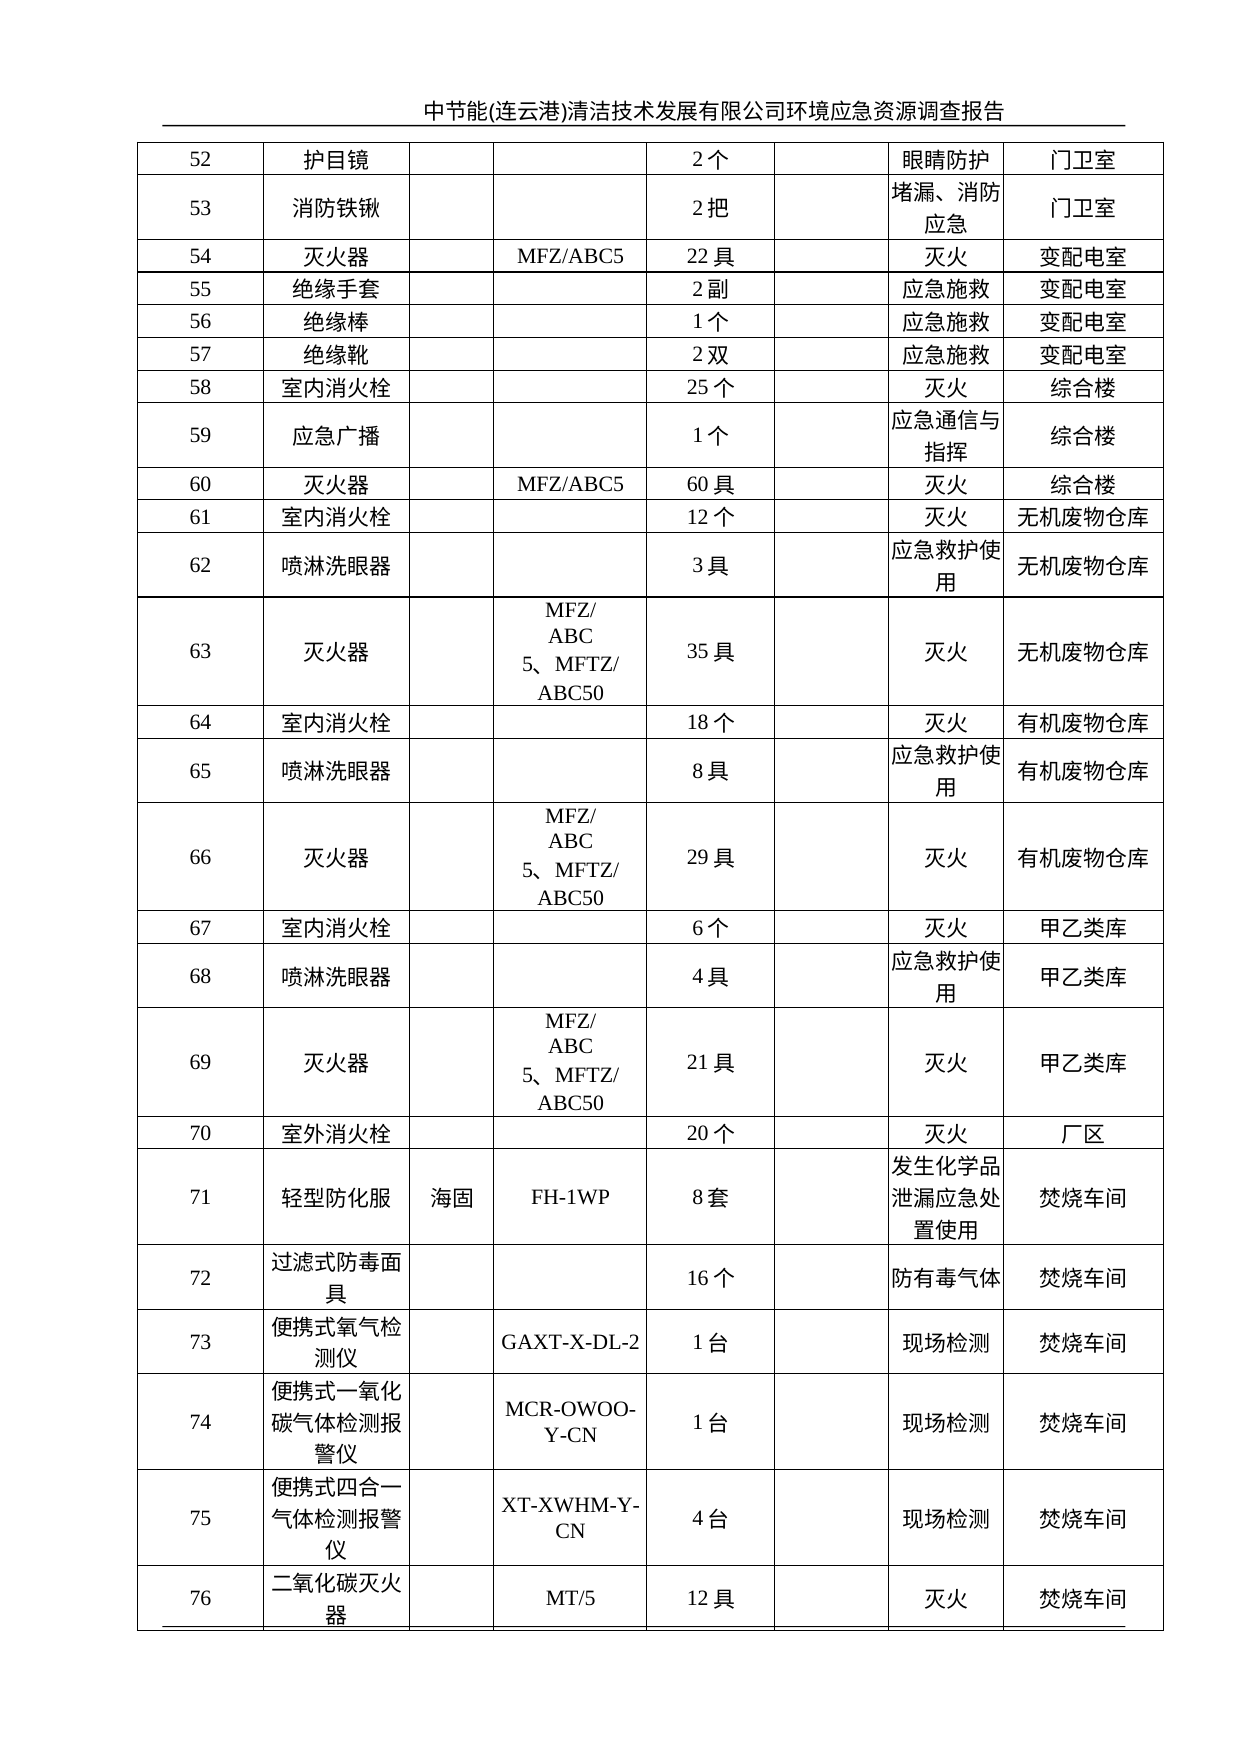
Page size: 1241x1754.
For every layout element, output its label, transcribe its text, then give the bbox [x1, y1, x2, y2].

table_cell 68 [138, 944, 263, 1007]
table_cell 66 [138, 803, 263, 910]
table_cell 57 [138, 338, 263, 369]
table_cell [775, 1566, 888, 1629]
table_cell 1台 [647, 1310, 774, 1373]
table_cell GAXT-X-DL-2 [494, 1310, 646, 1373]
table_cell 2把 [647, 175, 774, 239]
table_cell 消防铁锹 [264, 175, 409, 239]
table_cell [494, 533, 646, 596]
table_cell 16个 [647, 1245, 774, 1309]
table_cell [494, 143, 646, 174]
table_cell [410, 305, 493, 337]
table_cell 灭火 [889, 468, 1003, 499]
table_cell 甲乙类库 [1004, 911, 1163, 943]
table_cell [494, 1245, 646, 1309]
table_cell 绝缘手套 [264, 273, 409, 304]
table_cell 灭火器 [264, 1008, 409, 1116]
table_cell 53 [138, 175, 263, 239]
table_cell [410, 1245, 493, 1309]
table_cell 灭火器 [264, 468, 409, 499]
table_cell 75 [138, 1470, 263, 1565]
table_cell [494, 739, 646, 802]
table_cell 灭火器 [264, 240, 409, 271]
table_cell 焚烧车间 [1004, 1566, 1163, 1629]
table_cell 海固 [410, 1149, 493, 1244]
table_cell 喷淋洗眼器 [264, 533, 409, 596]
table_cell 变配电室 [1004, 273, 1163, 304]
table_cell [494, 911, 646, 943]
table_cell FH-1WP [494, 1149, 646, 1244]
table_cell [775, 338, 888, 369]
table_cell 便携式四合一气体检测报警仪 [264, 1470, 409, 1565]
table_cell [775, 1470, 888, 1565]
table_cell [410, 1117, 493, 1148]
table_cell [410, 175, 493, 239]
table_cell 22具 [647, 240, 774, 271]
table_cell 1台 [647, 1374, 774, 1469]
table_cell 应急施救 [889, 338, 1003, 369]
table_cell 灭火器 [264, 598, 409, 705]
table_cell 综合楼 [1004, 371, 1163, 402]
table_cell 室内消火栓 [264, 911, 409, 943]
table_cell 灭火 [889, 371, 1003, 402]
table_cell [410, 371, 493, 402]
table_cell 1个 [647, 403, 774, 467]
table_cell [775, 468, 888, 499]
table_cell 无机废物仓库 [1004, 533, 1163, 596]
table_cell 20个 [647, 1117, 774, 1148]
table_cell 焚烧车间 [1004, 1310, 1163, 1373]
table_cell [410, 803, 493, 910]
table_cell 4台 [647, 1470, 774, 1565]
table_cell [775, 706, 888, 737]
table_cell [775, 1117, 888, 1148]
table_cell 65 [138, 739, 263, 802]
table_cell 60 [138, 468, 263, 499]
table_cell [775, 944, 888, 1007]
table_cell 59 [138, 403, 263, 467]
table_cell 灭火 [889, 706, 1003, 737]
table_cell [775, 371, 888, 402]
table_cell [410, 911, 493, 943]
table_cell [775, 500, 888, 532]
table_cell 喷淋洗眼器 [264, 944, 409, 1007]
table_cell 63 [138, 598, 263, 705]
table_cell 门卫室 [1004, 143, 1163, 174]
table_cell 绝缘棒 [264, 305, 409, 337]
table_cell [494, 944, 646, 1007]
table_cell 灭火 [889, 1566, 1003, 1629]
table_cell 护目镜 [264, 143, 409, 174]
table_cell MCR-OWOO-Y-CN [494, 1374, 646, 1469]
table_cell 甲乙类库 [1004, 1008, 1163, 1116]
table_cell [410, 598, 493, 705]
table_cell 发生化学品泄漏应急处置使用 [889, 1149, 1003, 1244]
table_cell [494, 706, 646, 737]
table_cell [410, 1374, 493, 1469]
table_cell 8具 [647, 739, 774, 802]
table_cell 应急通信与指挥 [889, 403, 1003, 467]
table_cell 4具 [647, 944, 774, 1007]
table_cell 2副 [647, 273, 774, 304]
table_cell 有机废物仓库 [1004, 739, 1163, 802]
table_cell [494, 175, 646, 239]
table_cell 3具 [647, 533, 774, 596]
table_cell [775, 240, 888, 271]
table_cell 轻型防化服 [264, 1149, 409, 1244]
table_cell [775, 305, 888, 337]
table_cell 堵漏、消防应急 [889, 175, 1003, 239]
table_cell [775, 273, 888, 304]
table_cell [410, 403, 493, 467]
table_cell 62 [138, 533, 263, 596]
table_cell 绝缘靴 [264, 338, 409, 369]
table_cell MFZ/ABC5 [494, 468, 646, 499]
table_cell 6个 [647, 911, 774, 943]
table_cell 室内消火栓 [264, 500, 409, 532]
table_cell [410, 1470, 493, 1565]
table_cell 应急救护使用 [889, 533, 1003, 596]
table_cell 8套 [647, 1149, 774, 1244]
table_cell [410, 143, 493, 174]
table_cell [410, 944, 493, 1007]
table_cell 71 [138, 1149, 263, 1244]
table_cell 67 [138, 911, 263, 943]
table_cell 过滤式防毒面具 [264, 1245, 409, 1309]
table_cell 变配电室 [1004, 305, 1163, 337]
table_cell 72 [138, 1245, 263, 1309]
table_cell 便携式一氧化碳气体检测报警仪 [264, 1374, 409, 1469]
table_cell [494, 338, 646, 369]
table_cell MFZ/ABC5、MFTZ/ABC50 [494, 598, 646, 705]
table_cell 无机废物仓库 [1004, 500, 1163, 532]
table_cell [410, 706, 493, 737]
table_cell 便携式氧气检测仪 [264, 1310, 409, 1373]
table_cell 焚烧车间 [1004, 1374, 1163, 1469]
table_cell 21具 [647, 1008, 774, 1116]
table_cell 焚烧车间 [1004, 1245, 1163, 1309]
table_cell [775, 803, 888, 910]
table_cell 1个 [647, 305, 774, 337]
table_cell 焚烧车间 [1004, 1470, 1163, 1565]
table_cell 现场检测 [889, 1470, 1003, 1565]
table_cell [775, 175, 888, 239]
table_cell [775, 403, 888, 467]
table_cell 35具 [647, 598, 774, 705]
table_cell 综合楼 [1004, 403, 1163, 467]
table_cell 室外消火栓 [264, 1117, 409, 1148]
table_cell 甲乙类库 [1004, 944, 1163, 1007]
table_cell 门卫室 [1004, 175, 1163, 239]
table_cell [410, 273, 493, 304]
table_cell 灭火 [889, 1117, 1003, 1148]
table_cell [410, 1008, 493, 1116]
table_cell 二氧化碳灭火器 [264, 1566, 409, 1629]
table_cell 18个 [647, 706, 774, 737]
table_cell [410, 500, 493, 532]
table_cell 有机废物仓库 [1004, 706, 1163, 737]
table_cell [775, 533, 888, 596]
table_cell 29具 [647, 803, 774, 910]
table_cell 变配电室 [1004, 338, 1163, 369]
table_cell [775, 1374, 888, 1469]
table_cell 灭火 [889, 240, 1003, 271]
table_cell 厂区 [1004, 1117, 1163, 1148]
table_cell 2个 [647, 143, 774, 174]
table_cell 61 [138, 500, 263, 532]
table_cell [494, 403, 646, 467]
table_cell [410, 739, 493, 802]
table_cell 灭火 [889, 598, 1003, 705]
table_cell 55 [138, 273, 263, 304]
table_cell MT/5 [494, 1566, 646, 1629]
table_cell [775, 1149, 888, 1244]
table_cell [410, 1566, 493, 1629]
table_cell 58 [138, 371, 263, 402]
table_cell 室内消火栓 [264, 706, 409, 737]
table_cell XT-XWHM-Y-CN [494, 1470, 646, 1565]
table_cell 灭火 [889, 911, 1003, 943]
table_cell 有机废物仓库 [1004, 803, 1163, 910]
table_cell 变配电室 [1004, 240, 1163, 271]
table_cell [410, 1310, 493, 1373]
table_cell 室内消火栓 [264, 371, 409, 402]
table_cell [410, 338, 493, 369]
table_cell [410, 240, 493, 271]
table_cell 76 [138, 1566, 263, 1629]
table_cell [775, 143, 888, 174]
table_cell [410, 533, 493, 596]
table_cell MFZ/ABC5 [494, 240, 646, 271]
table_cell 应急救护使用 [889, 739, 1003, 802]
table_cell [775, 1310, 888, 1373]
table_cell 无机废物仓库 [1004, 598, 1163, 705]
table_cell 现场检测 [889, 1310, 1003, 1373]
table_cell [494, 371, 646, 402]
table_cell 灭火 [889, 1008, 1003, 1116]
table_cell 60具 [647, 468, 774, 499]
table_cell [494, 1117, 646, 1148]
table_cell 25个 [647, 371, 774, 402]
table_cell 70 [138, 1117, 263, 1148]
table_cell 12具 [647, 1566, 774, 1629]
table_cell 焚烧车间 [1004, 1149, 1163, 1244]
table_cell 69 [138, 1008, 263, 1116]
table_cell [775, 739, 888, 802]
table_cell 56 [138, 305, 263, 337]
table_cell 防有毒气体 [889, 1245, 1003, 1309]
table_cell 应急广播 [264, 403, 409, 467]
table_cell [775, 911, 888, 943]
table_cell 73 [138, 1310, 263, 1373]
table_cell [494, 273, 646, 304]
table_cell [410, 468, 493, 499]
table_cell 54 [138, 240, 263, 271]
table_cell 灭火器 [264, 803, 409, 910]
table_cell 喷淋洗眼器 [264, 739, 409, 802]
table_cell 现场检测 [889, 1374, 1003, 1469]
table_cell [775, 598, 888, 705]
table_cell [775, 1245, 888, 1309]
table_cell 52 [138, 143, 263, 174]
table_cell MFZ/ABC5、MFTZ/ABC50 [494, 803, 646, 910]
table_cell 应急施救 [889, 273, 1003, 304]
table_cell 眼睛防护 [889, 143, 1003, 174]
table_cell 灭火 [889, 803, 1003, 910]
table_cell 综合楼 [1004, 468, 1163, 499]
table_cell 74 [138, 1374, 263, 1469]
table_cell 灭火 [889, 500, 1003, 532]
table_cell 12个 [647, 500, 774, 532]
table_cell [775, 1008, 888, 1116]
table_cell 应急救护使用 [889, 944, 1003, 1007]
table_cell 2双 [647, 338, 774, 369]
table_cell 应急施救 [889, 305, 1003, 337]
table_cell MFZ/ABC5、MFTZ/ABC50 [494, 1008, 646, 1116]
table_cell [494, 305, 646, 337]
table_cell [494, 500, 646, 532]
table_cell 64 [138, 706, 263, 737]
